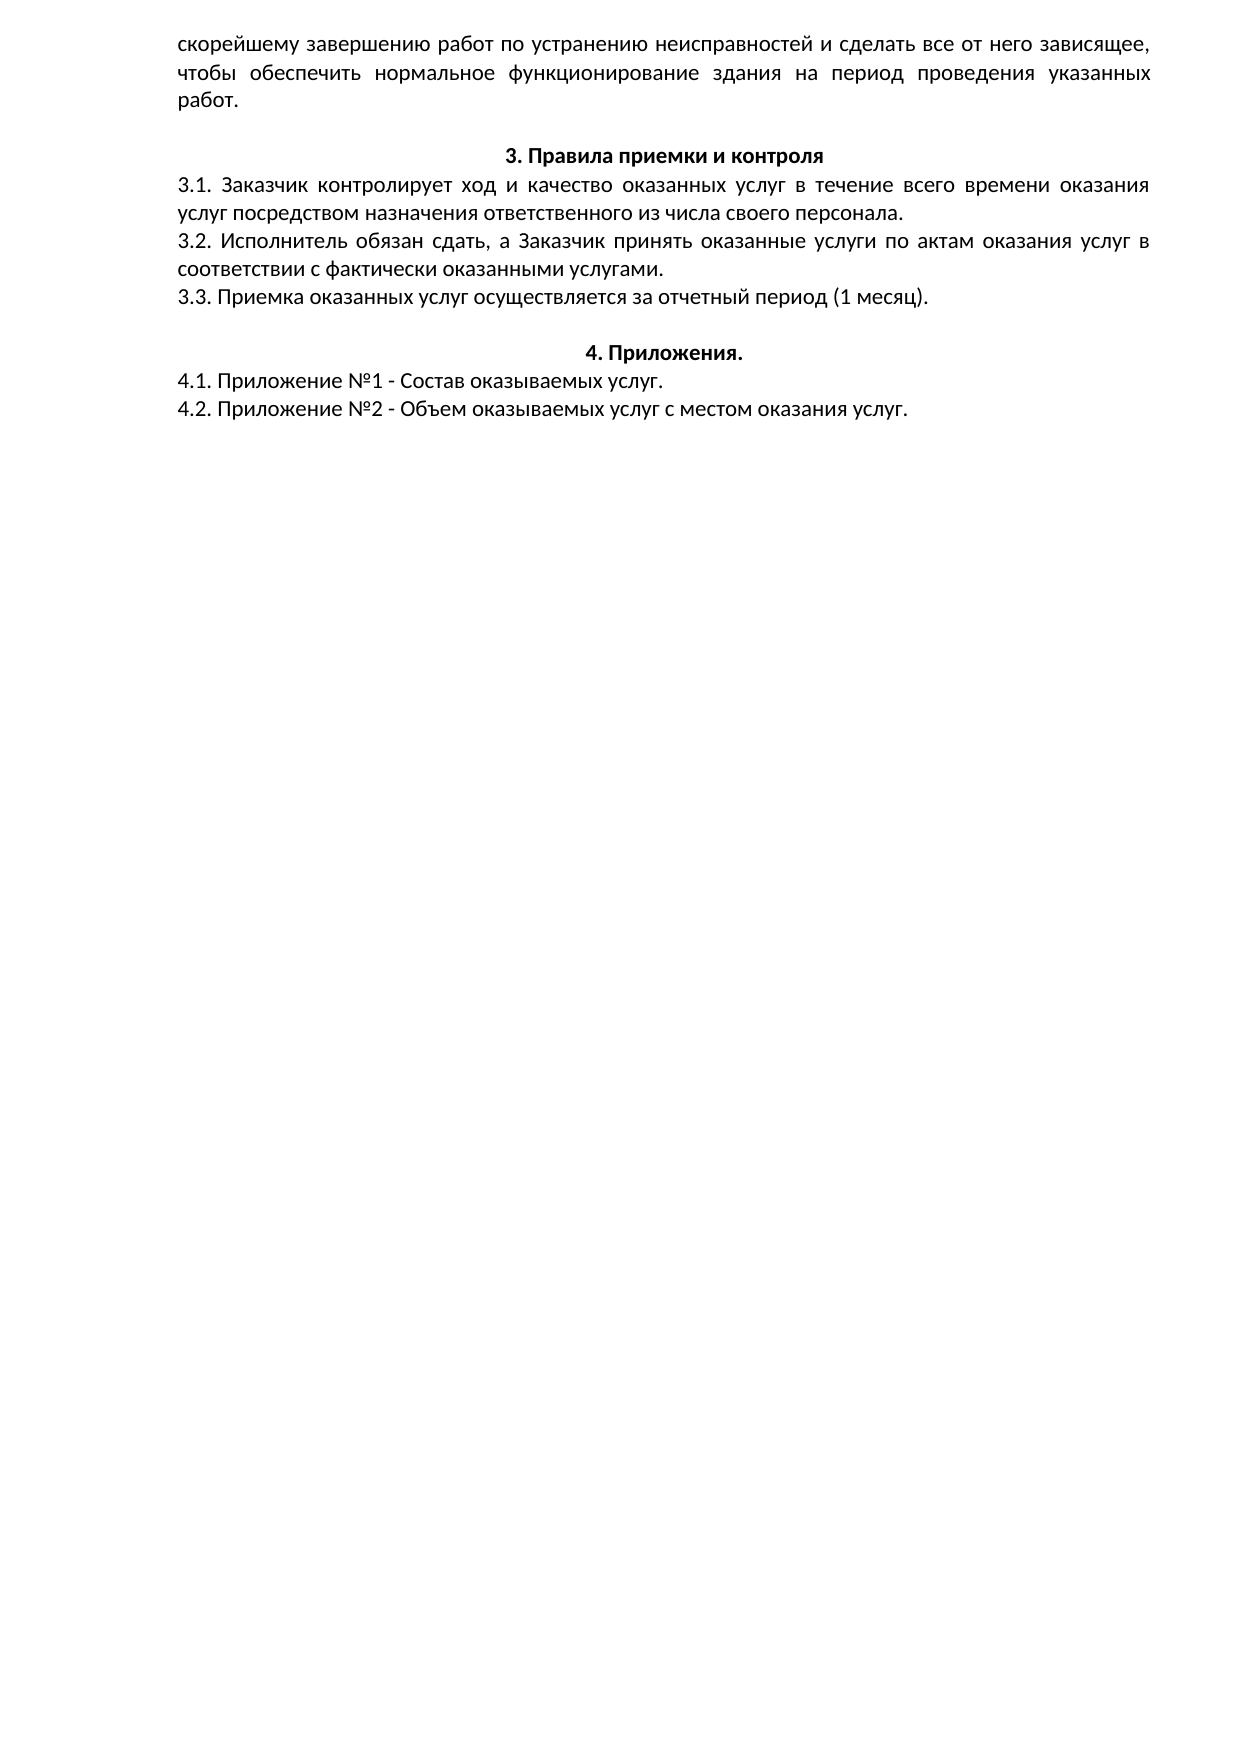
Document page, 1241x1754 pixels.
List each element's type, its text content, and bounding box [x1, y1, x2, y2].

text 3.2. Исполнитель обязан сдать, а Заказчик принять оказанные услуги по актам оказания услуг в соответствии с фактически оказанными услугами. [177, 226, 1152, 282]
text 4.1. Приложение №1 - Состав оказываемых услуг. [177, 366, 1152, 394]
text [177, 29, 1152, 114]
text 3.1. Заказчик контролирует ход и качество оказанных услуг в течение всего времени оказания услуг посредством назначения ответственного из числа своего персонала. [177, 170, 1152, 226]
text 4.2. Приложение №2 - Объем оказываемых услуг с местом оказания услуг. [177, 394, 1152, 422]
text 4. Приложения. [177, 338, 1152, 366]
text 3. Правила приемки и контроля [177, 142, 1152, 170]
text 3.3. Приемка оказанных услуг осуществляется за отчетный период (1 месяц). [177, 282, 1152, 310]
